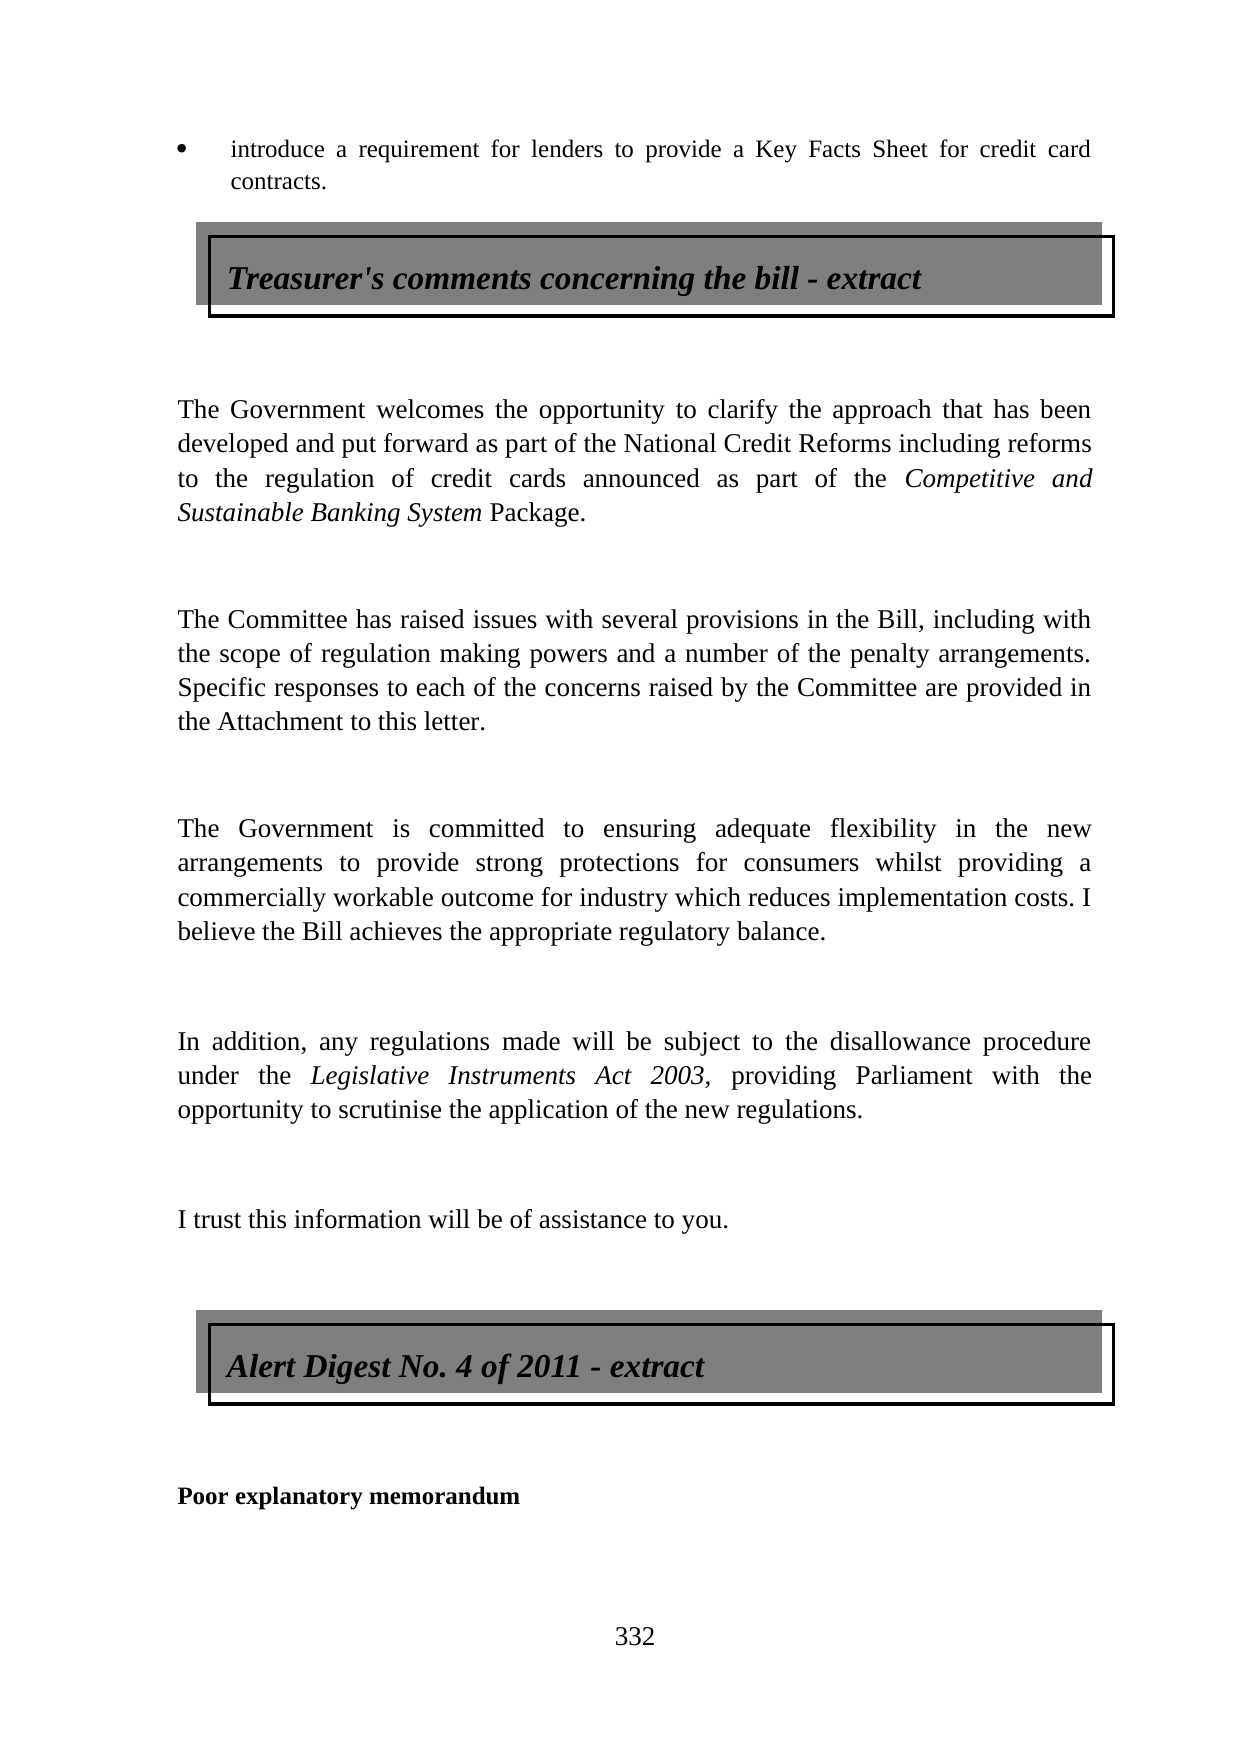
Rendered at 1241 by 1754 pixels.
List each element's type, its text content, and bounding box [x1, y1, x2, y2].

text The Government welcomes the opportunity to clarify the approach that has been developed and put forward as part of the National Credit Reforms including reforms to the regulation of credit cards announced as part of the Competitive and Sustainable Banking System Package. [177, 393, 1092, 527]
text In addition, any regulations made will be subject to the disallowance procedure under the Legislative Instruments Act 2003, providing Parliament with the opportunity to scrutinise the application of the new regulations. [177, 1025, 1092, 1124]
text The Committee has raised issues with several provisions in the Bill, including with the scope of regulation making powers and a number of the penalty arrangements. Specific responses to each of the concerns raised by the Committee are provided in the Attachment to this letter. [177, 603, 1092, 737]
text The Government is committed to ensuring adequate flexibility in the new arrangements to provide strong protections for consumers whilst providing a commercially workable outcome for industry which reduces implementation costs. I believe the Bill achieves the appropriate regulatory balance. [177, 812, 1092, 946]
list introduce a requirement for lenders to provide a Key Facts Sheet for credit card contracts. [177, 134, 1092, 194]
text I trust this information will be of assistance to you. [177, 1203, 1092, 1234]
text Poor explanatory memorandum [177, 1481, 1092, 1510]
